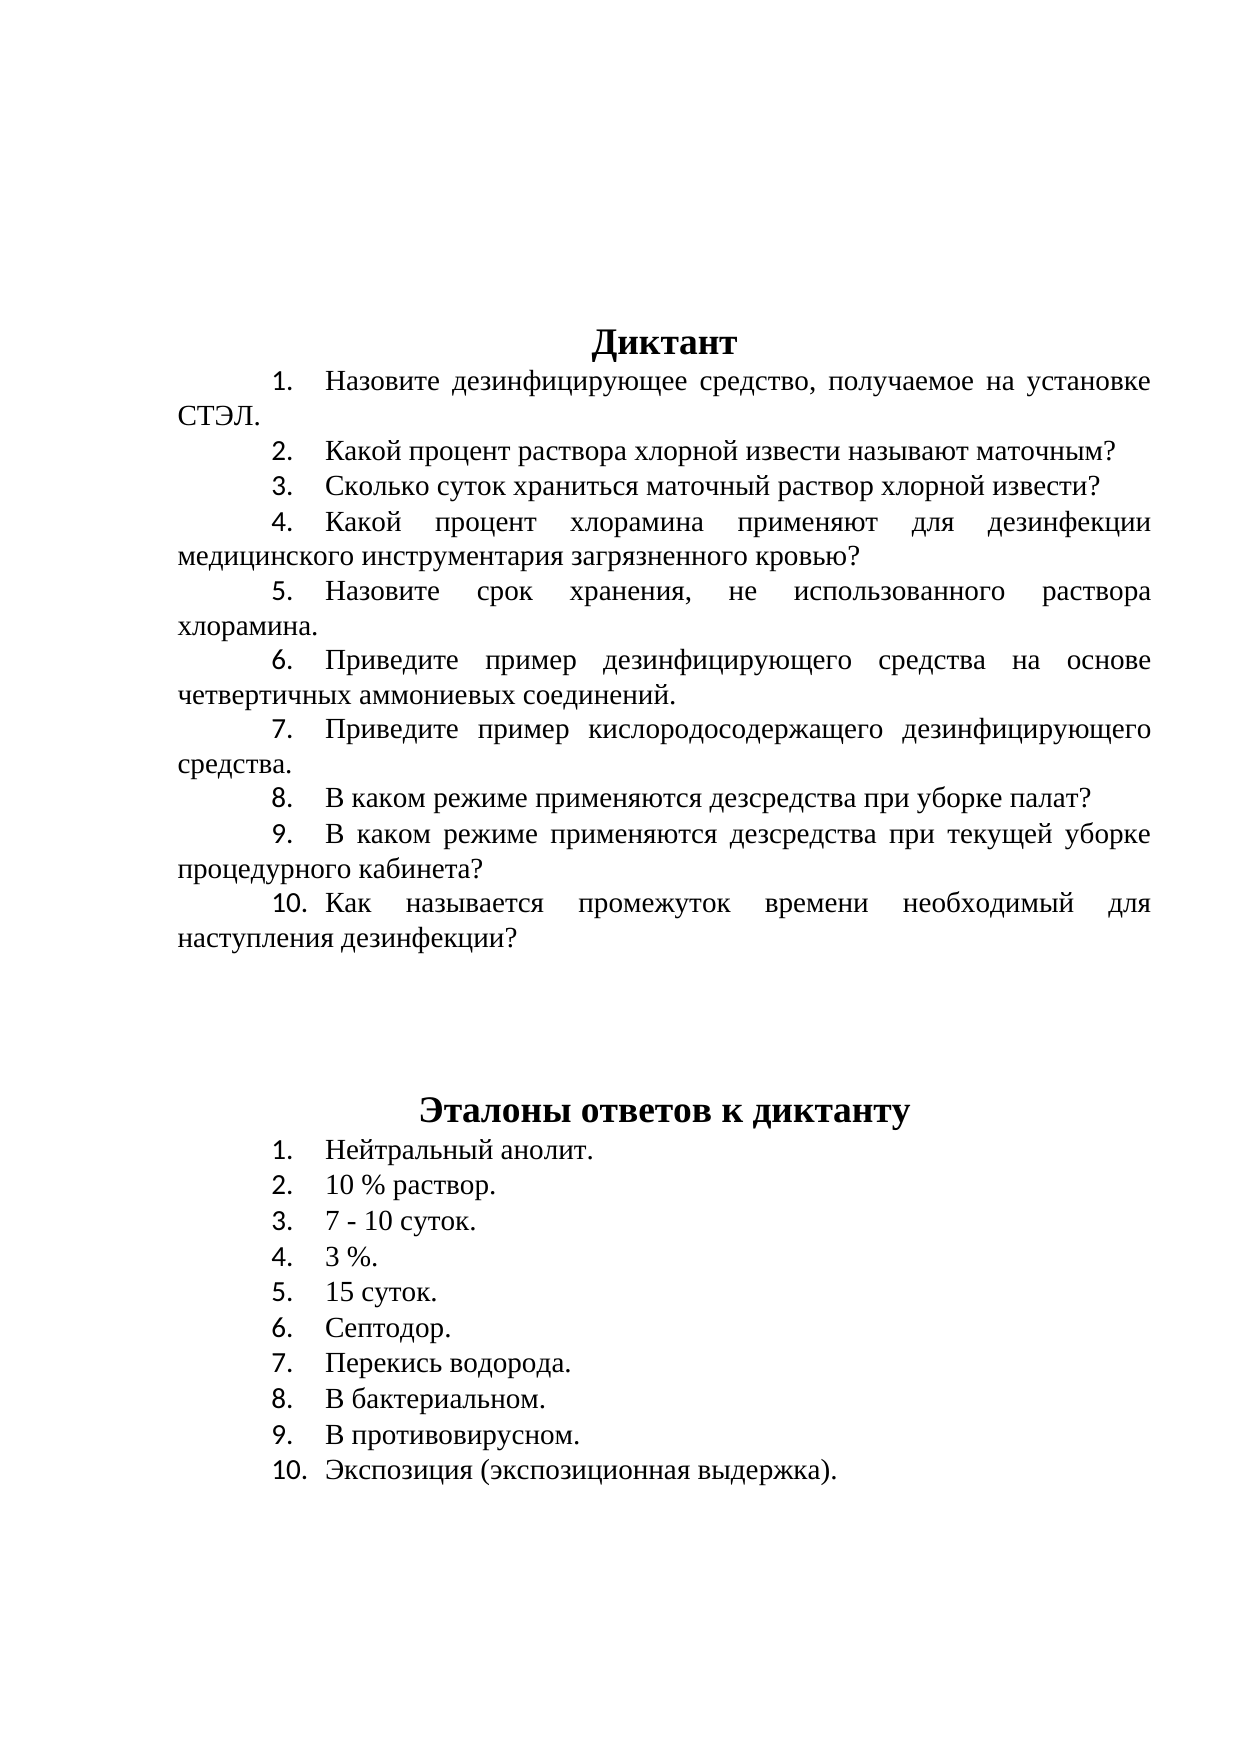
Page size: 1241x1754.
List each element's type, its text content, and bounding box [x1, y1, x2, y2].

list Назовите срок хранения, не использованного раствора хлорамина. [177, 572, 1152, 641]
list Нейтральный анолит. [177, 1131, 1152, 1166]
list Какой процент хлорамина применяют для дезинфекции медицинского инструментария загрязненного кровью? [177, 503, 1152, 572]
list 15 суток. [177, 1273, 1152, 1309]
list Экспозиция (экспозиционная выдержка). [177, 1451, 1152, 1487]
list Назовите дезинфицирующее средство, получаемое на установке СТЭЛ. [177, 362, 1152, 432]
list 7 - 10 суток. [177, 1202, 1152, 1238]
list 10 % раствор. [177, 1166, 1152, 1202]
list Приведите пример дезинфицирующего средства на основе четвертичных аммониевых соединений. [177, 641, 1152, 710]
list В каком режиме применяются дезсредства при уборке палат? [177, 779, 1152, 815]
list В каком режиме применяются дезсредства при текущей уборке процедурного кабинета? [177, 815, 1152, 884]
list Приведите пример кислородосодержащего дезинфицирующего средства. [177, 710, 1152, 779]
text Эталоны ответов к диктанту [177, 1088, 1152, 1131]
list 3 %. [177, 1238, 1152, 1273]
list Септодор. [177, 1309, 1152, 1344]
list Сколько суток храниться маточный раствор хлорной извести? [177, 467, 1152, 503]
list В бактериальном. [177, 1380, 1152, 1416]
list В противовирусном. [177, 1416, 1152, 1451]
list Как называется промежуток времени необходимый для наступления дезинфекции? [177, 884, 1152, 953]
list Перекись водорода. [177, 1344, 1152, 1380]
text Диктант [177, 319, 1152, 362]
list Какой процент раствора хлорной извести называют маточным? [177, 432, 1152, 467]
